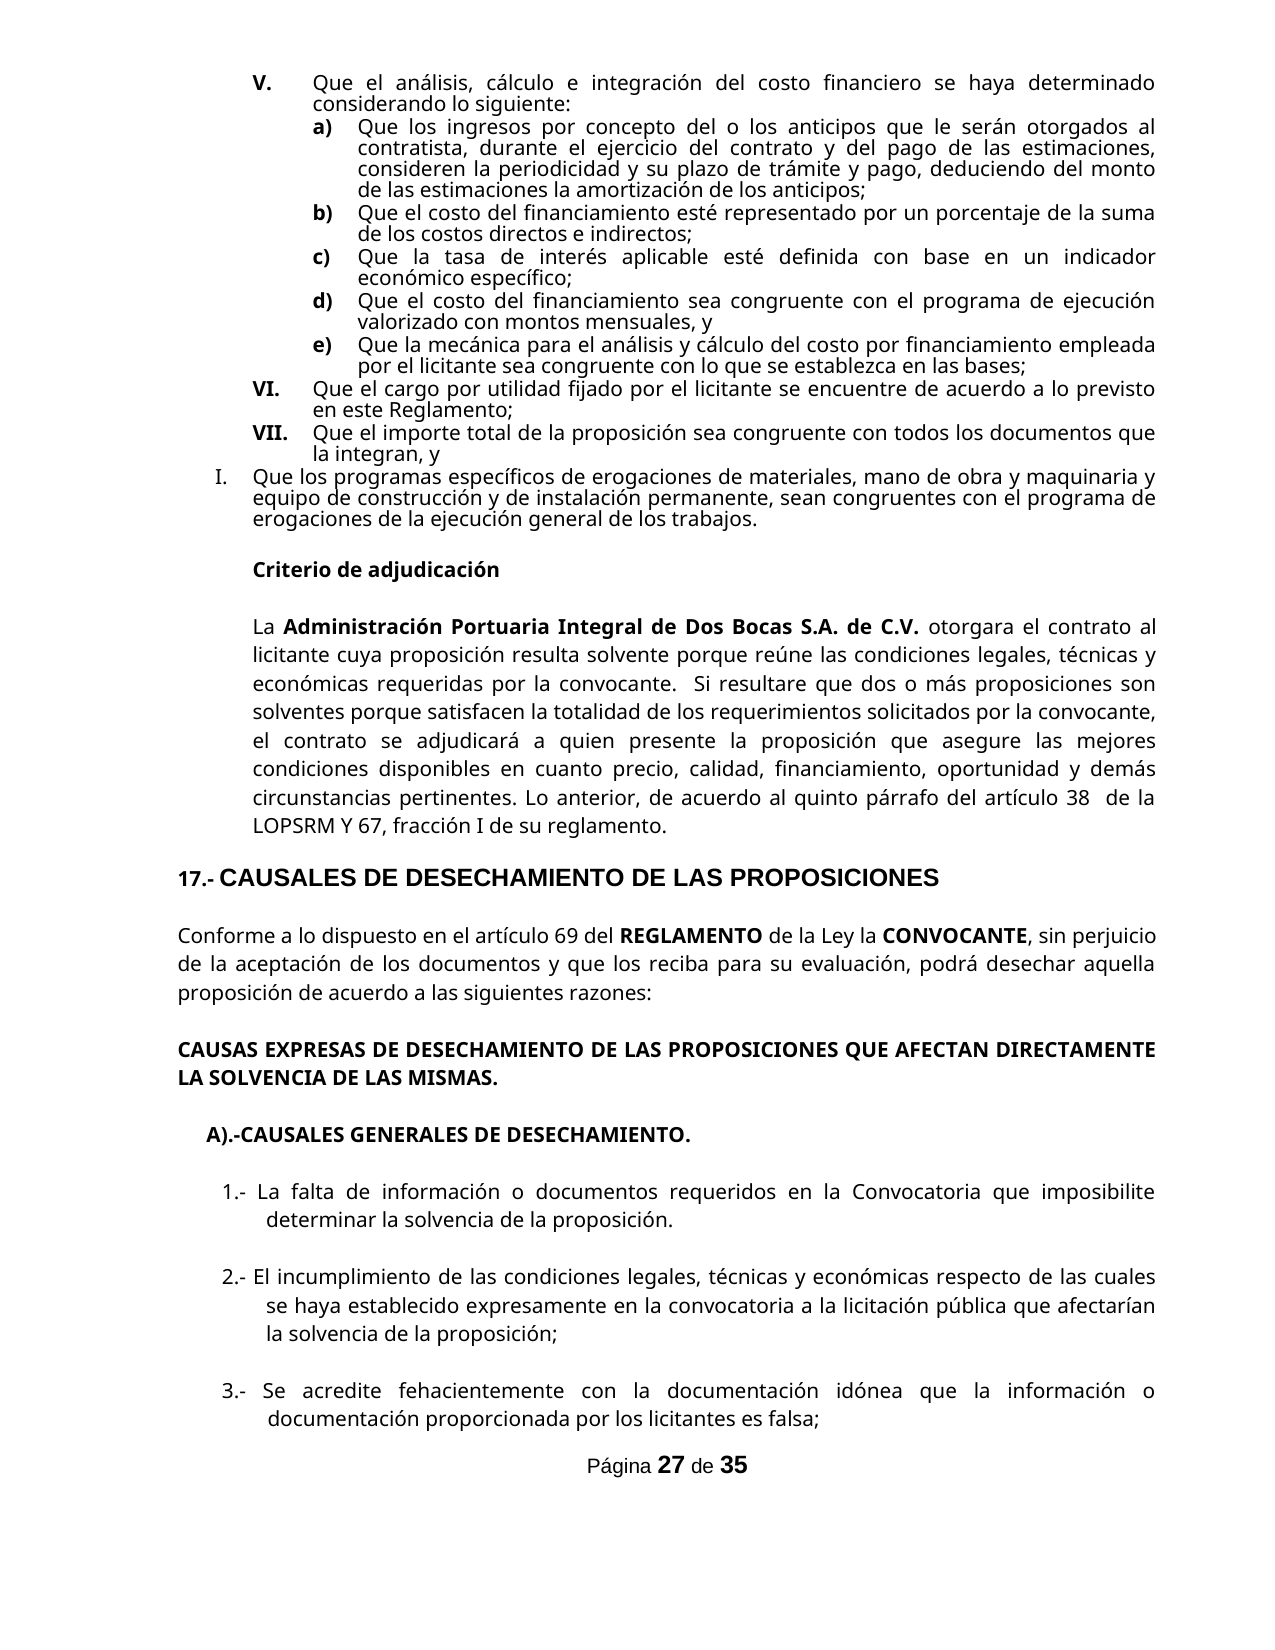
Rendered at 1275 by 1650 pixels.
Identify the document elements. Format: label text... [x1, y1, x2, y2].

text b) Que el costo del financiamiento esté representado por un porcentaje de la suma de los costos directos e indirectos; [312, 204, 1157, 246]
text 3.- Se acredite fehacientemente con la documentación idónea que la información o documentación proporcionada por los licitantes es falsa; [222, 1376, 1157, 1433]
text Conforme a lo dispuesto en el artículo 69 del REGLAMENTO de la Ley la CONVOCANTE, sin perjuicio de la aceptación de los documentos y que los reciba para su evaluación, podrá desechar aquella proposición de acuerdo a las siguientes razones: [177, 921, 1157, 1006]
text c) Que la tasa de interés aplicable esté definida con base en un indicador económico específico; [312, 248, 1157, 289]
text d) Que el costo del financiamiento sea congruente con el programa de ejecución valorizado con montos mensuales, y [312, 292, 1157, 333]
list Criterio de adjudicación [252, 555, 1157, 584]
text a) Que los ingresos por concepto del o los anticipos que le serán otorgados al contratista, durante el ejercicio del contrato y del pago de las estimaciones, consideren la periodicidad y su plazo de trámite y pago, deduciendo del monto de las estimaciones la amortización de los anticipos; [312, 118, 1157, 202]
text VII. Que el importe total de la proposición sea congruente con todos los documentos que la integran, y [252, 423, 1157, 465]
text 2.- El incumplimiento de las condiciones legales, técnicas y económicas respecto de las cuales se haya establecido expresamente en la convocatoria a la licitación pública que afectarían la solvencia de la proposición; [222, 1262, 1157, 1348]
text V. Que el análisis, cálculo e integración del costo financiero se haya determinado considerando lo siguiente: [252, 74, 1157, 116]
text 1.- La falta de información o documentos requeridos en la Convocatoria que imposibilite determinar la solvencia de la proposición. [222, 1177, 1157, 1234]
text CAUSAS EXPRESAS DE DESECHAMIENTO DE LAS PROPOSICIONES QUE AFECTAN DIRECTAMENTE LA SOLVENCIA DE LAS MISMAS. [177, 1035, 1157, 1092]
text 17.- CAUSALES DE DESECHAMIENTO DE LAS PROPOSICIONES [177, 863, 1157, 892]
subtitle A).-CAUSALES GENERALES DE DESECHAMIENTO. [206, 1120, 1157, 1148]
list Que los programas específicos de erogaciones de materiales, mano de obra y maquinaria y equipo de construcción y de instalación permanente, sean congruentes con el programa de erogaciones de la ejecución general de los trabajos. [215, 467, 1157, 530]
text e) Que la mecánica para el análisis y cálculo del costo por financiamiento empleada por el licitante sea congruente con lo que se establezca en las bases; [312, 336, 1157, 377]
list La Administración Portuaria Integral de Dos Bocas S.A. de C.V. otorgara el contrato al licitante cuya proposición resulta solvente porque reúne las condiciones legales, técnicas y económicas requeridas por la convocante. Si resultare que dos o más proposiciones son solventes porque satisfacen la totalidad de los requerimientos solicitados por la convocante, el contrato se adjudicará a quien presente la proposición que asegure las mejores condiciones disponibles en cuanto precio, calidad, financiamiento, oportunidad y demás circunstancias pertinentes. Lo anterior, de acuerdo al quinto párrafo del artículo 38 de la LOPSRM Y 67, fracción I de su reglamento. [252, 612, 1157, 840]
text VI. Que el cargo por utilidad fijado por el licitante se encuentre de acuerdo a lo previsto en este Reglamento; [252, 379, 1157, 421]
